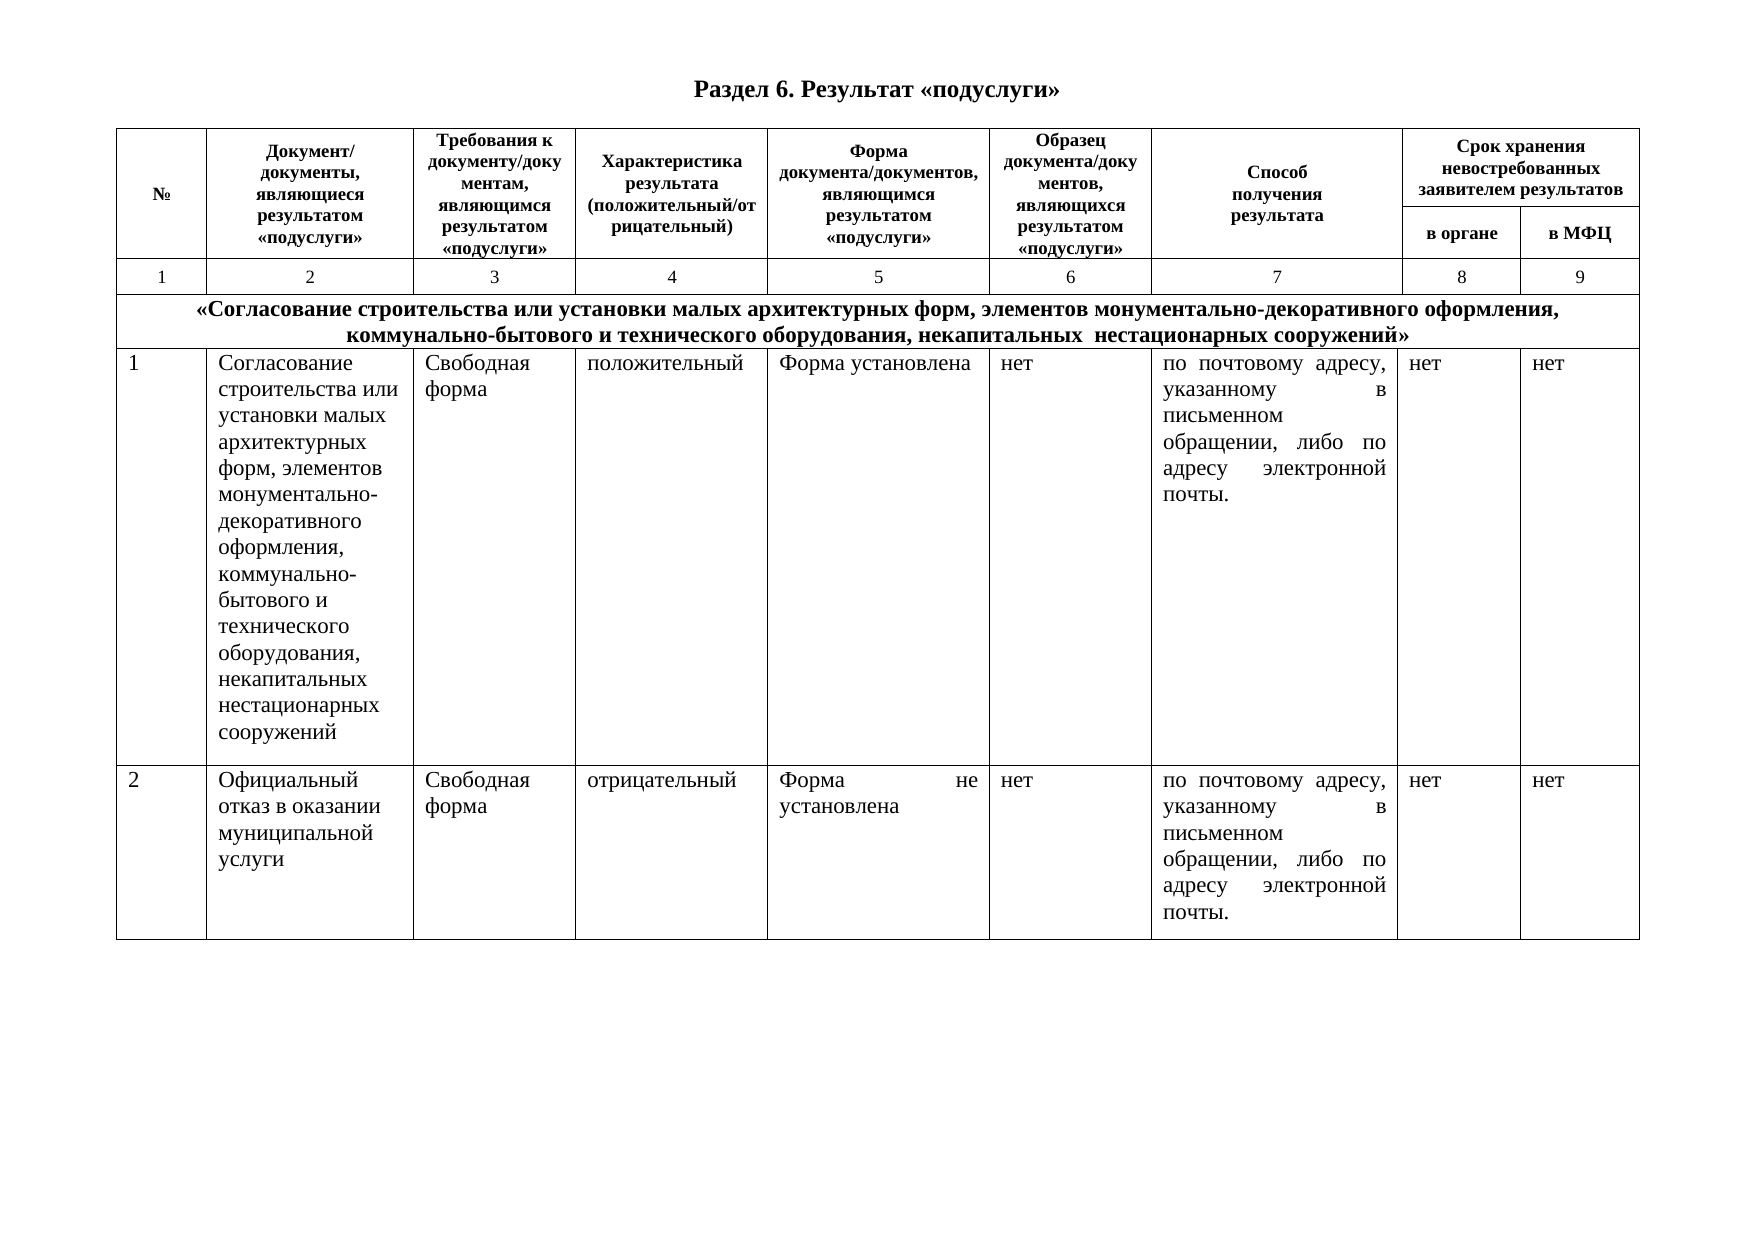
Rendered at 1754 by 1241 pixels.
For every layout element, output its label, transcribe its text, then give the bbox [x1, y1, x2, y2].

table_cell в МФЦ [1521, 207, 1639, 258]
table_cell 9 [1521, 259, 1639, 294]
table_cell Форма не установлена [768, 766, 989, 939]
table_header Способ получения результата [1152, 129, 1402, 258]
table_cell положительный [576, 349, 767, 765]
text Раздел 6. Результат «подуслуги» [118, 74, 1636, 103]
table_cell по почтовому адресу, указанному в письменном обращении, либо по адресу электронной почты. [1152, 349, 1397, 765]
table_cell нет [1398, 349, 1520, 765]
table_cell 6 [990, 259, 1151, 294]
table_cell нет [1521, 349, 1639, 765]
table_cell 4 [576, 259, 767, 294]
table_cell 1 [117, 259, 206, 294]
table_cell Свободная форма [414, 766, 575, 939]
table_cell 7 [1152, 259, 1402, 294]
table_cell 2 [117, 766, 206, 939]
table_cell Официальный отказ в оказании муниципальной услуги [207, 766, 413, 939]
table_cell 8 [1403, 259, 1520, 294]
table_cell нет [990, 349, 1151, 765]
table_header № [117, 129, 206, 258]
table_cell по почтовому адресу, указанному в письменном обращении, либо по адресу электронной почты. [1152, 766, 1397, 939]
table_cell отрицательный [576, 766, 767, 939]
table_cell Свободная форма [414, 349, 575, 765]
table_cell Согласование строительства или установки малых архитектурных форм, элементов монументально-декоративного оформления, коммунально-бытового и технического оборудования, некапитальных нестационарных сооружений [207, 349, 413, 765]
table_header Образец документа/документов, являющихся результатом «подуслуги» [990, 129, 1151, 258]
table_cell 2 [207, 259, 413, 294]
table_header Требования к документу/документам, являющимся результатом «подуслуги» [414, 129, 575, 258]
table_header Документ/документы, являющиеся результатом «подуслуги» [207, 129, 413, 258]
table_cell 5 [768, 259, 989, 294]
table_cell 3 [414, 259, 575, 294]
table_cell Форма установлена [768, 349, 989, 765]
table_cell в органе [1403, 207, 1520, 258]
table_header Характеристика результата (положительный/отрицательный) [576, 129, 767, 258]
table_cell нет [1398, 766, 1520, 939]
table_cell 1 [117, 349, 206, 765]
table_cell нет [1521, 766, 1639, 939]
table_cell нет [990, 766, 1151, 939]
table_header Срок хранения невостребованных заявителем результатов [1403, 129, 1639, 206]
table_header Форма документа/документов, являющимся результатом «подуслуги» [768, 129, 989, 258]
table_cell «Согласование строительства или установки малых архитектурных форм, элементов монументально-декоративного оформления, коммунально-бытового и технического оборудования, некапитальных нестационарных сооружений» [117, 295, 1639, 348]
